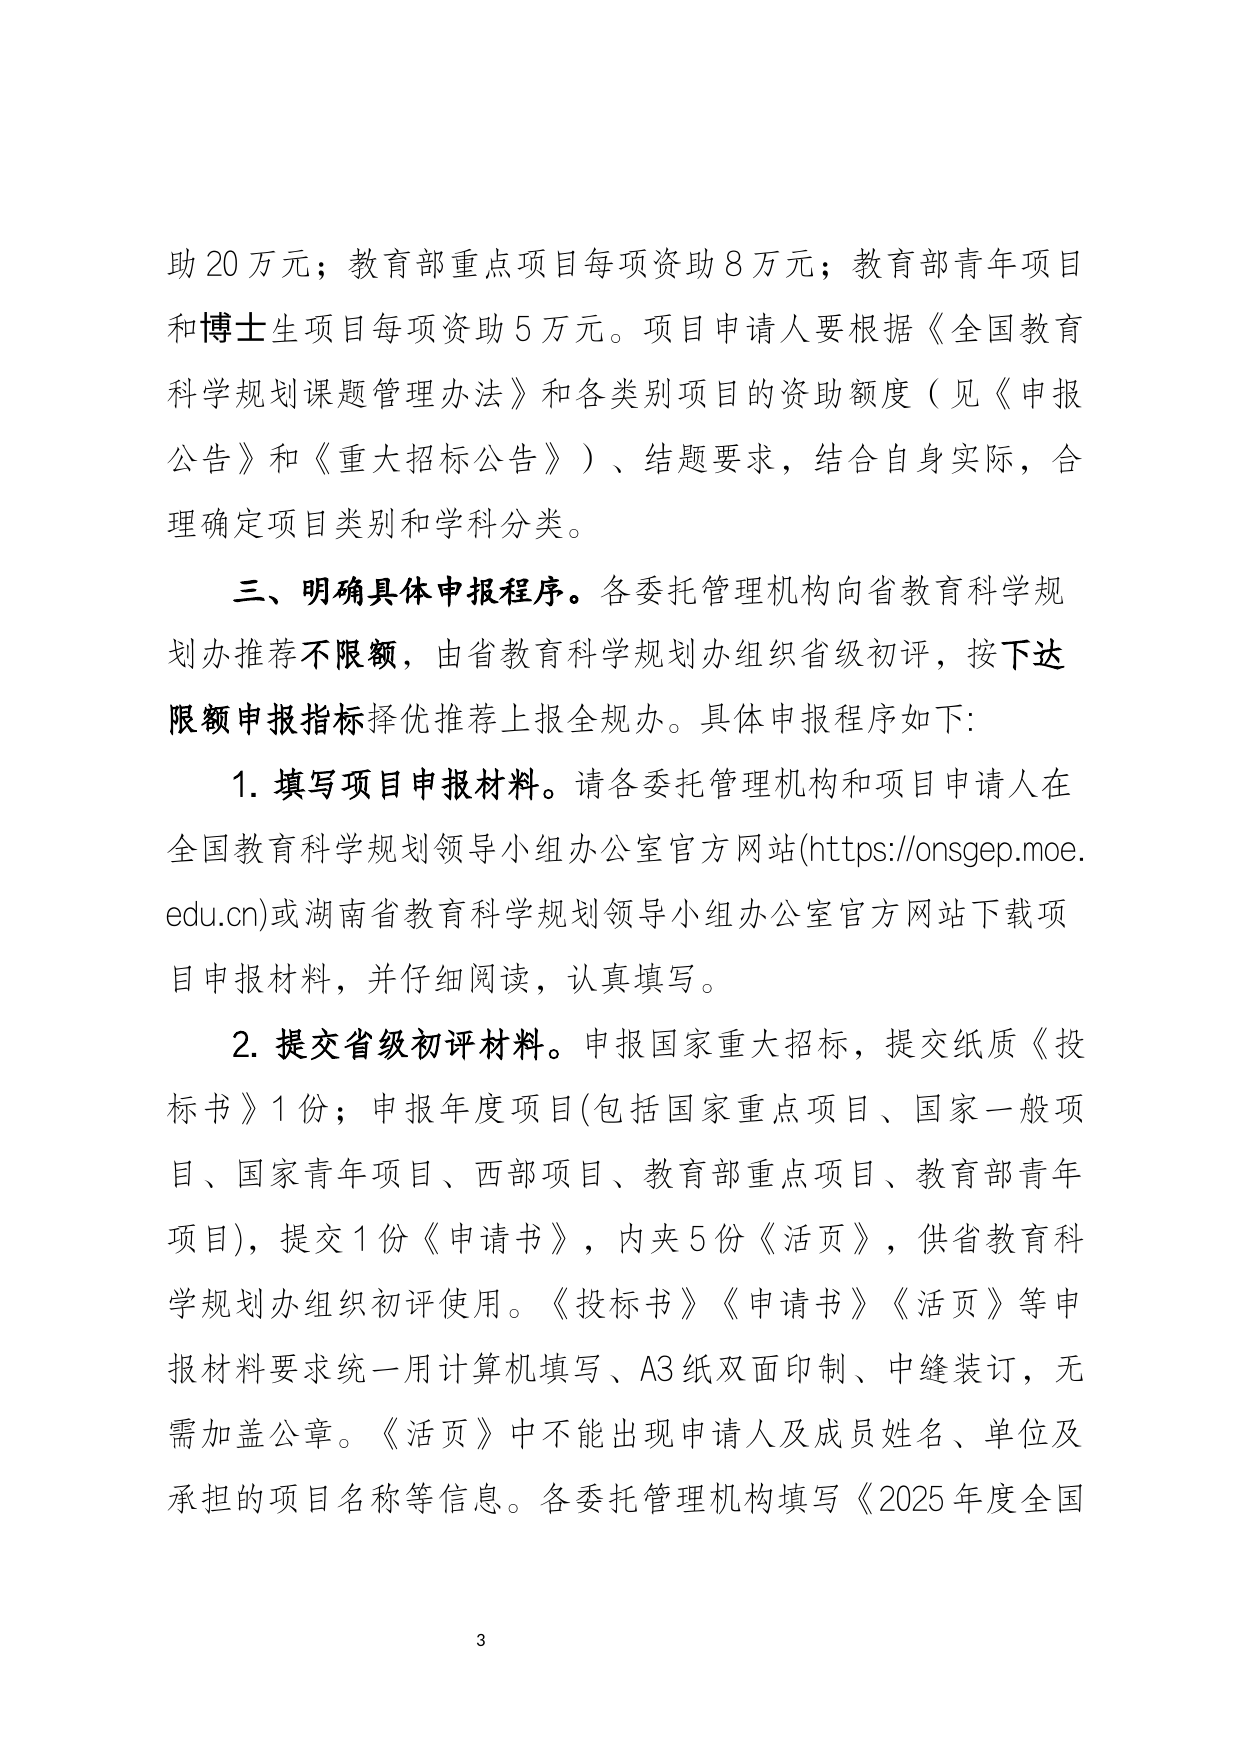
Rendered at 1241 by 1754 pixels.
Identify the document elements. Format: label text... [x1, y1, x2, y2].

text 三、明确具体申报程序。各委托管理机构向省教育科学规划办推荐不限额，由省教育科学规划办组织省级初评，按下达限额申报指标择优推荐上报全规办。具体申报程序如下: [165, 558, 1087, 753]
text 1. 填写项目申报材料。请各委托管理机构和项目申请人在全国教育科学规划领导小组办公室官方网站(https://onsgep.moe.edu.cn)或湖南省教育科学规划领导小组办公室官方网站下载项目申报材料，并仔细阅读，认真填写。 [165, 753, 1087, 1013]
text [165, 233, 1087, 558]
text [165, 1013, 1087, 1533]
